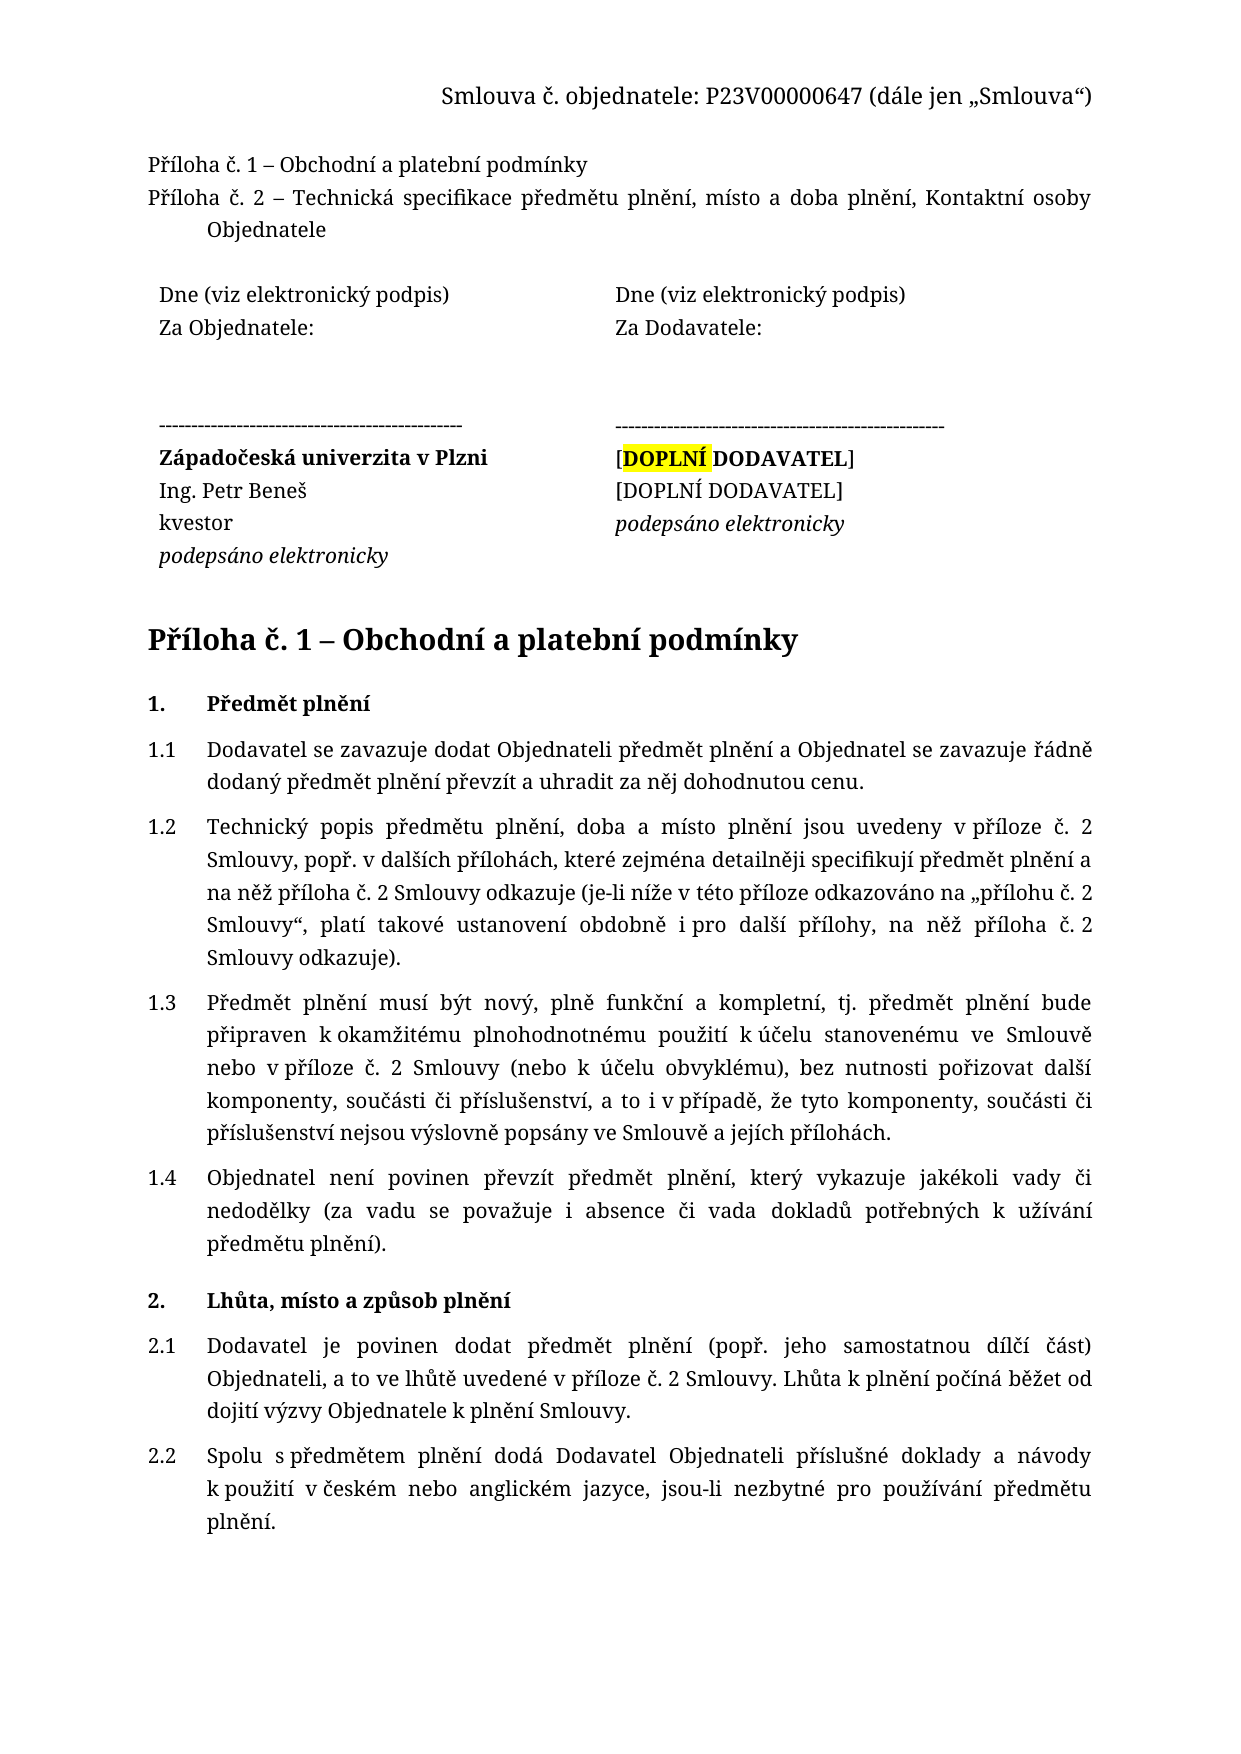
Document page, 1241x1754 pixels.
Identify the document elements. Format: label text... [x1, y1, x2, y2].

text Příloha č. 1 – Obchodní a platební podmínky [148, 573, 1093, 659]
list Dodavatel se zavazuje dodat Objednateli předmět plnění a Objednatel se zavazuje řádně dodaný předmět plnění převzít a uhradit za něj dohodnutou cenu. [148, 735, 1093, 796]
text Příloha č. 2 – Technická specifikace předmětu plnění, místo a doba plnění, Kontaktní osoby Objednatele [148, 183, 1093, 244]
list Lhůta, místo a způsob plnění [148, 1286, 1093, 1315]
list Dodavatel je povinen dodat předmět plnění (popř. jeho samostatnou dílčí část) Objednateli, a to ve lhůtě uvedené v příloze č. 2 Smlouvy. Lhůta k plnění počíná běžet od dojití výzvy Objednatele k plnění Smlouvy. [148, 1331, 1093, 1425]
list Předmět plnění musí být nový, plně funkční a kompletní, tj. předmět plnění bude připraven k okamžitému plnohodnotnému použití k účelu stanovenému ve Smlouvě nebo v příloze č. 2 Smlouvy (nebo k účelu obvyklému), bez nutnosti pořizovat další komponenty, součásti či příslušenství, a to i v případě, že tyto komponenty, součásti či příslušenství nejsou výslovně popsány ve Smlouvě a jejích přílohách. [148, 988, 1093, 1147]
list Předmět plnění [148, 689, 1093, 718]
table_header Dne (viz elektronický podpis) Za Objednatele: ----------------------------------------------- Západočeská univerzita v Plzni Ing. Petr Beneš kvestor podepsáno elektronicky [148, 248, 604, 573]
table_header Dne (viz elektronický podpis) Za Dodavatele: --------------------------------------------------- [DOPLNÍ DODAVATEL] [DOPLNÍ DODAVATEL] podepsáno elektronicky [604, 248, 1060, 573]
text Příloha č. 1 – Obchodní a platební podmínky [148, 150, 1093, 179]
list Objednatel není povinen převzít předmět plnění, který vykazuje jakékoli vady či nedodělky (za vadu se považuje i absence či vada dokladů potřebných k užívání předmětu plnění). [148, 1163, 1093, 1257]
list Technický popis předmětu plnění, doba a místo plnění jsou uvedeny v příloze č. 2 Smlouvy, popř. v dalších přílohách, které zejména detailněji specifikují předmět plnění a na něž příloha č. 2 Smlouvy odkazuje (je-li níže v této příloze odkazováno na „přílohu č. 2 Smlouvy“, platí takové ustanovení obdobně i pro další přílohy, na něž příloha č. 2 Smlouvy odkazuje). [148, 812, 1093, 971]
list Spolu s předmětem plnění dodá Dodavatel Objednateli příslušné doklady a návody k použití v českém nebo anglickém jazyce, jsou-li nezbytné pro používání předmětu plnění. [148, 1442, 1093, 1535]
